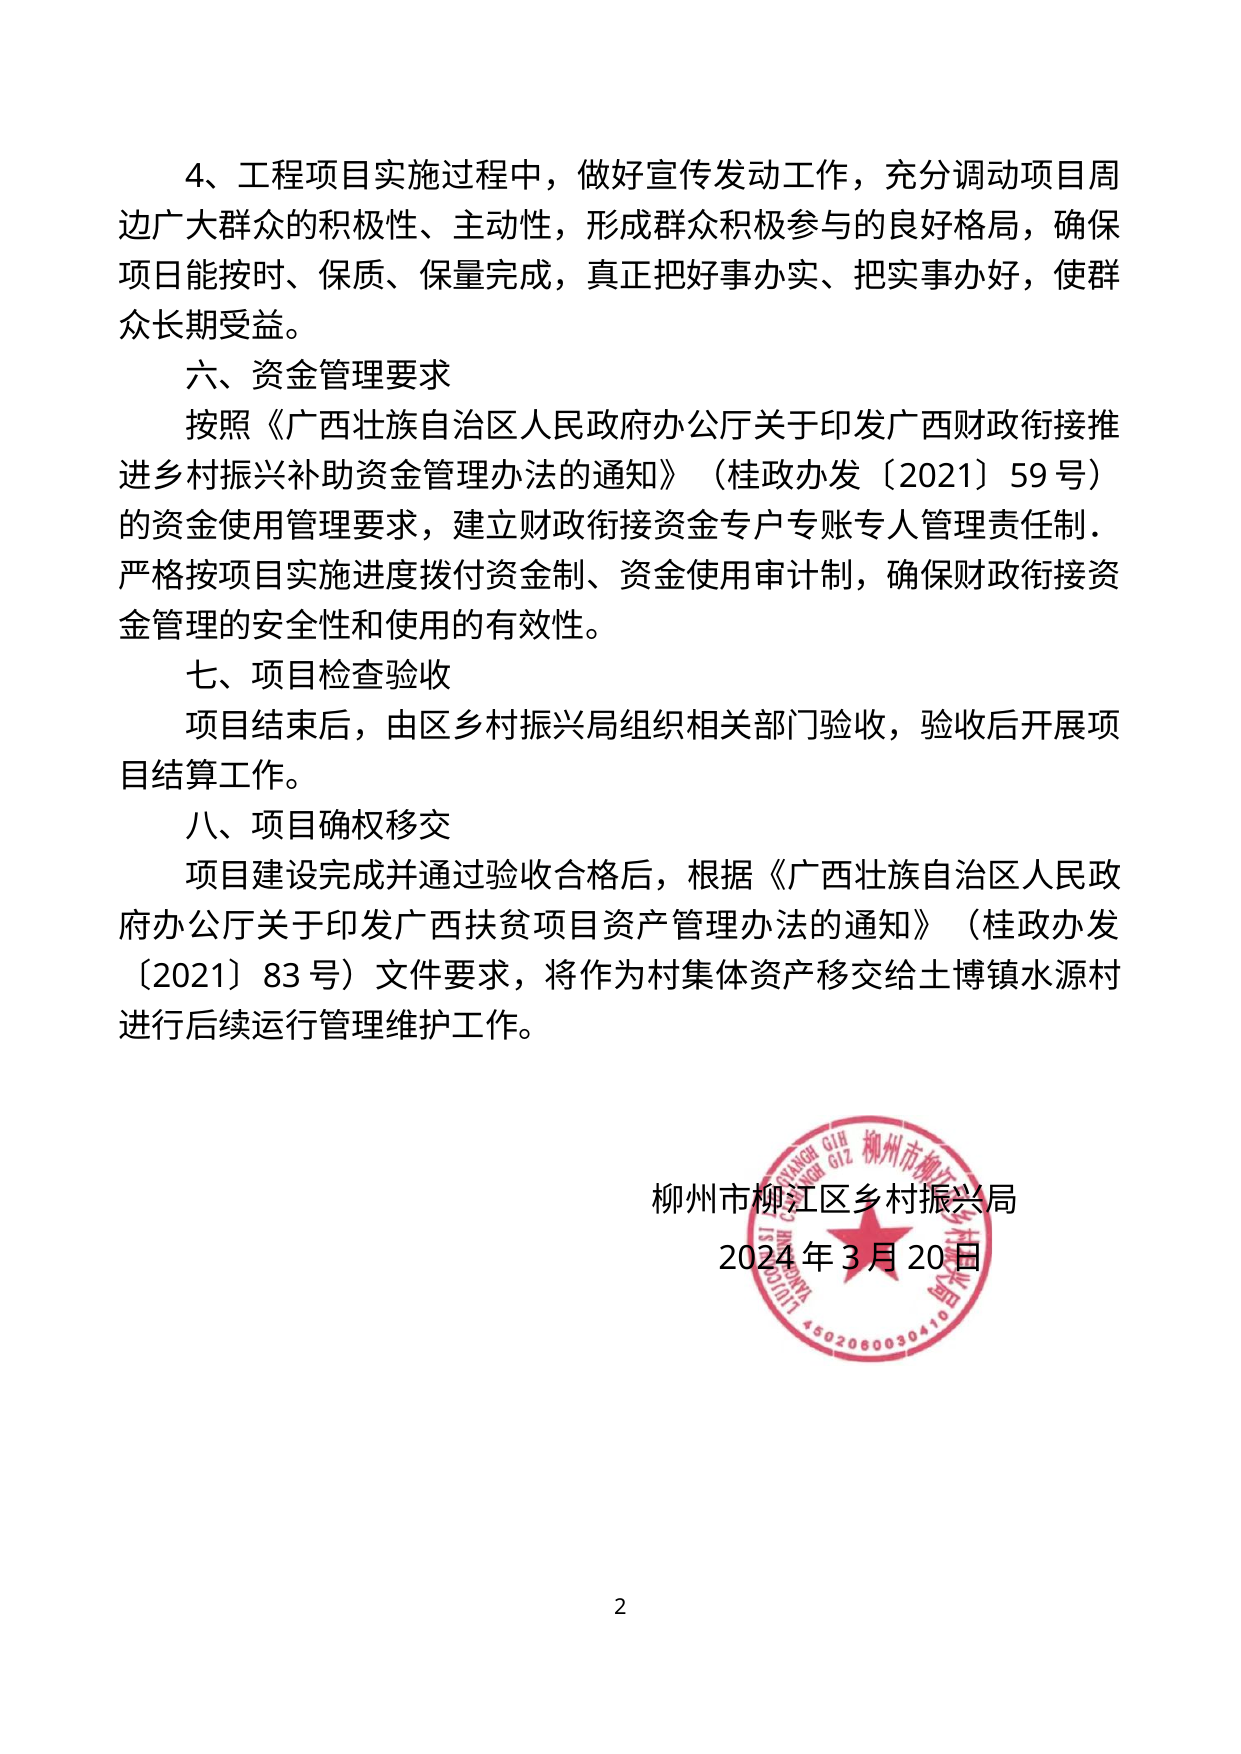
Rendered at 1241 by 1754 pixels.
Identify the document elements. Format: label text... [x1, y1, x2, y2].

picture [744, 1281, 993, 1366]
list 按照《广西壮族自治区人民政府办公厅关于印发广西财政衔接推进乡村振兴补助资金管理办法的通知》（桂政办发〔2021〕59号）的资金使用管理要求，建立财政衔接资金专户专账专人管理责任制．严格按项目实施进度拨付资金制、资金使用审计制，确保财政衔接资金管理的安全性和使用的有效性。 [118, 398, 1122, 648]
list 项目确权移交 [118, 798, 1122, 848]
list 项目结束后，由区乡村振兴局组织相关部门验收，验收后开展项目结算工作。 [118, 698, 1122, 798]
text 柳州市柳江区乡村振兴局 [118, 1164, 1122, 1223]
list 资金管理要求 [118, 348, 1122, 398]
list 项目检查验收 [118, 648, 1122, 698]
picture [744, 1115, 993, 1164]
text 2024年3月20日 [118, 1223, 1122, 1281]
text 项目建设完成并通过验收合格后，根据《广西壮族自治区人民政府办公厅关于印发广西扶贫项目资产管理办法的通知》（桂政办发〔2021〕83号）文件要求，将作为村集体资产移交给土博镇水源村进行后续运行管理维护工作。 [118, 848, 1122, 1048]
list 工程项目实施过程中，做好宣传发动工作，充分调动项目周边广大群众的积极性、主动性，形成群众积极参与的良好格局，确保项日能按时、保质、保量完成，真正把好事办实、把实事办好，使群众长期受益。 [118, 148, 1122, 348]
